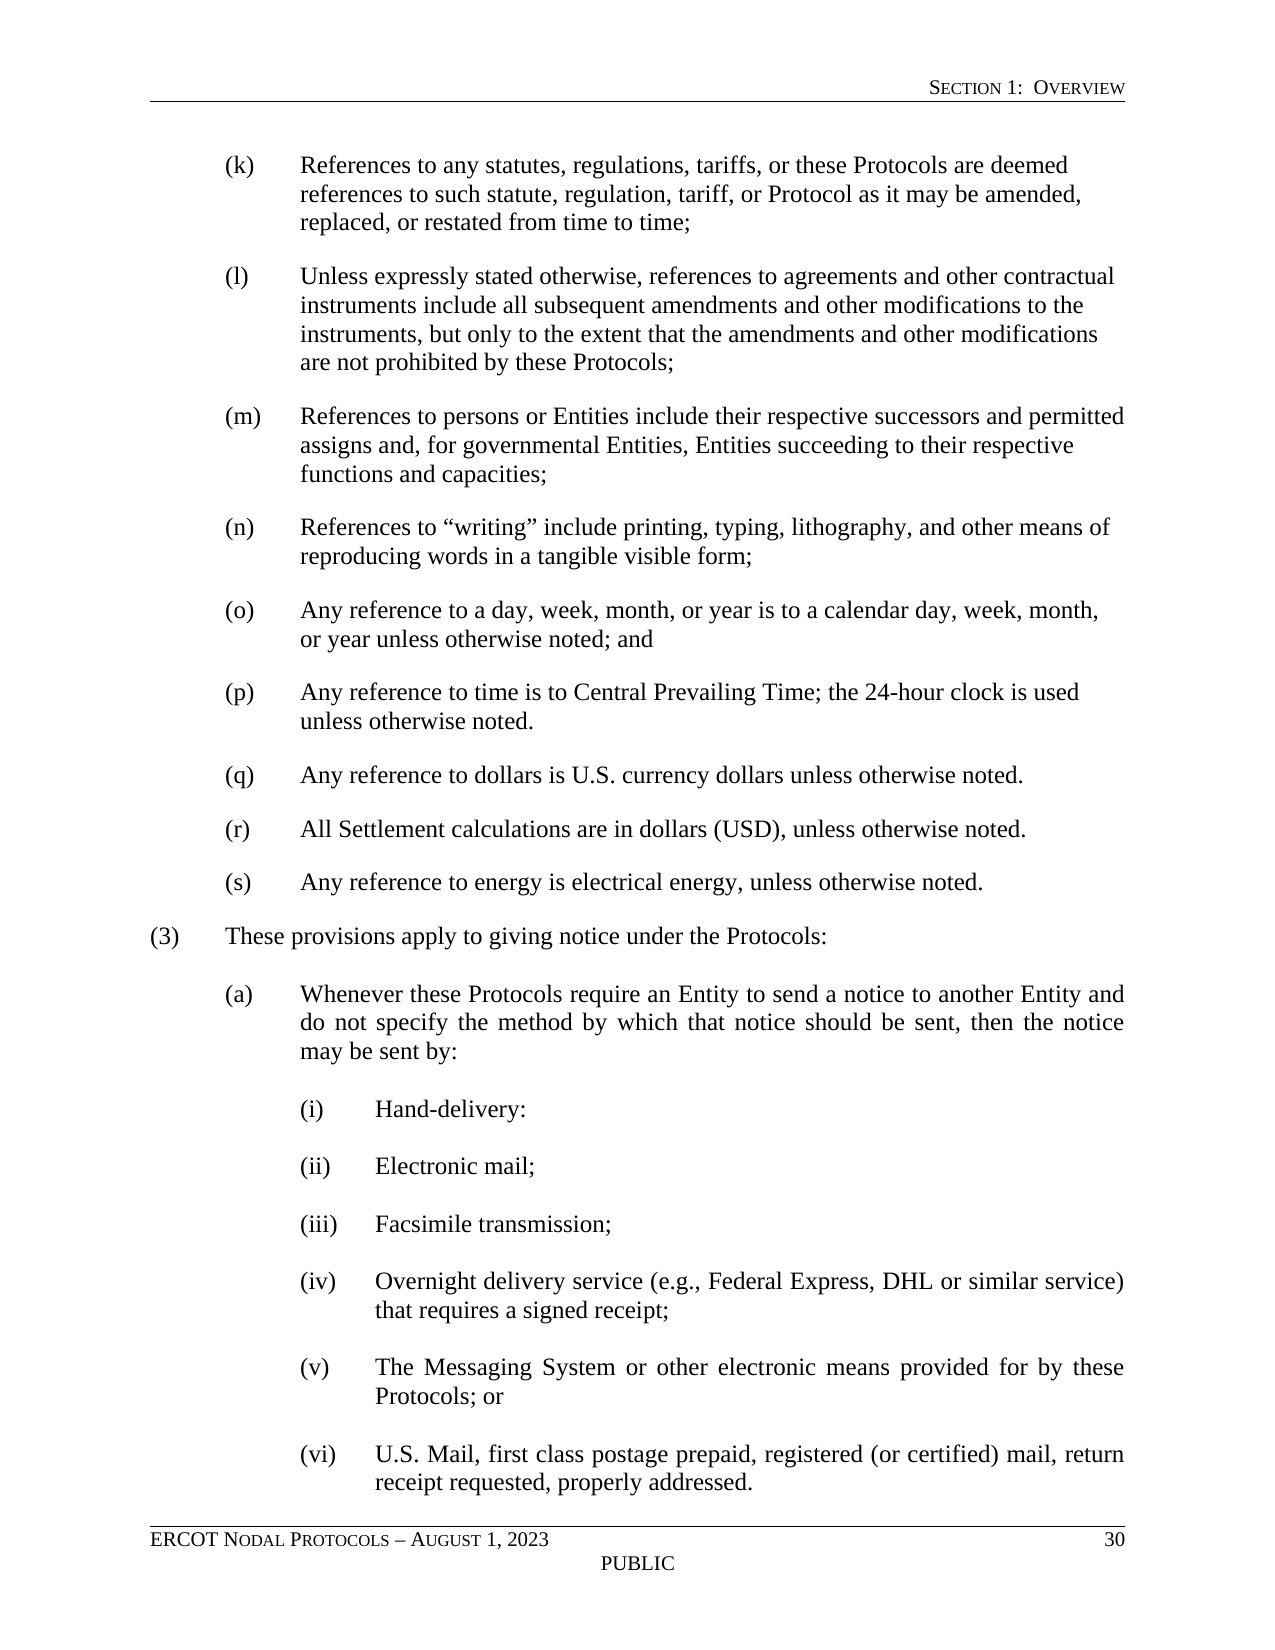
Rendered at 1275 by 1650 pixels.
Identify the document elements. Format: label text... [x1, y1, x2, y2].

text (3) These provisions apply to giving notice under the Protocols: [150, 921, 1125, 950]
list (n) References to “writing” include printing, typing, lithography, and other means of reproducing words in a tangible visible form; [225, 512, 1125, 570]
text (ii) Electronic mail; [300, 1151, 1125, 1180]
list (p) Any reference to time is to Central Prevailing Time; the 24-hour clock is used unless otherwise noted. [225, 677, 1125, 735]
text (iv) Overnight delivery service (e.g., Federal Express, DHL or similar service) that requires a signed receipt; [300, 1266, 1125, 1324]
list (l) Unless expressly stated otherwise, references to agreements and other contractual instruments include all subsequent amendments and other modifications to the instruments, but only to the extent that the amendments and other modifications are not prohibited by these Protocols; [225, 261, 1125, 376]
list (o) Any reference to a day, week, month, or year is to a calendar day, week, month, or year unless otherwise noted; and [225, 595, 1125, 652]
list (m) References to persons or Entities include their respective successors and permitted assigns and, for governmental Entities, Entities succeeding to their respective functions and capacities; [225, 401, 1125, 487]
list Mail, first class postage prepaid, registered (or certified) mail, return receipt requested, properly addressed. [300, 1439, 1125, 1496]
text (iii) Facsimile transmission; [300, 1209, 1125, 1237]
list (k) References to any statutes, regulations, tariffs, or these Protocols are deemed references to such statute, regulation, tariff, or Protocol as it may be amended, replaced, or restated from time to time; [225, 150, 1125, 236]
list (r) All Settlement calculations are in dollars (USD), unless otherwise noted. [225, 814, 1125, 842]
text (i) Hand-delivery: [300, 1094, 1125, 1122]
text (a) Whenever these Protocols require an Entity to send a notice to another Entity and do not specify the method by which that notice should be sent, then the notice may be sent by: [225, 979, 1125, 1065]
list (q) Any reference to dollars is currency dollars unless otherwise noted. [225, 760, 1125, 789]
text (v) The Messaging System or other electronic means provided for by these Protocols; or [300, 1352, 1125, 1410]
list (s) Any reference to energy is electrical energy, unless otherwise noted. [225, 867, 1125, 896]
